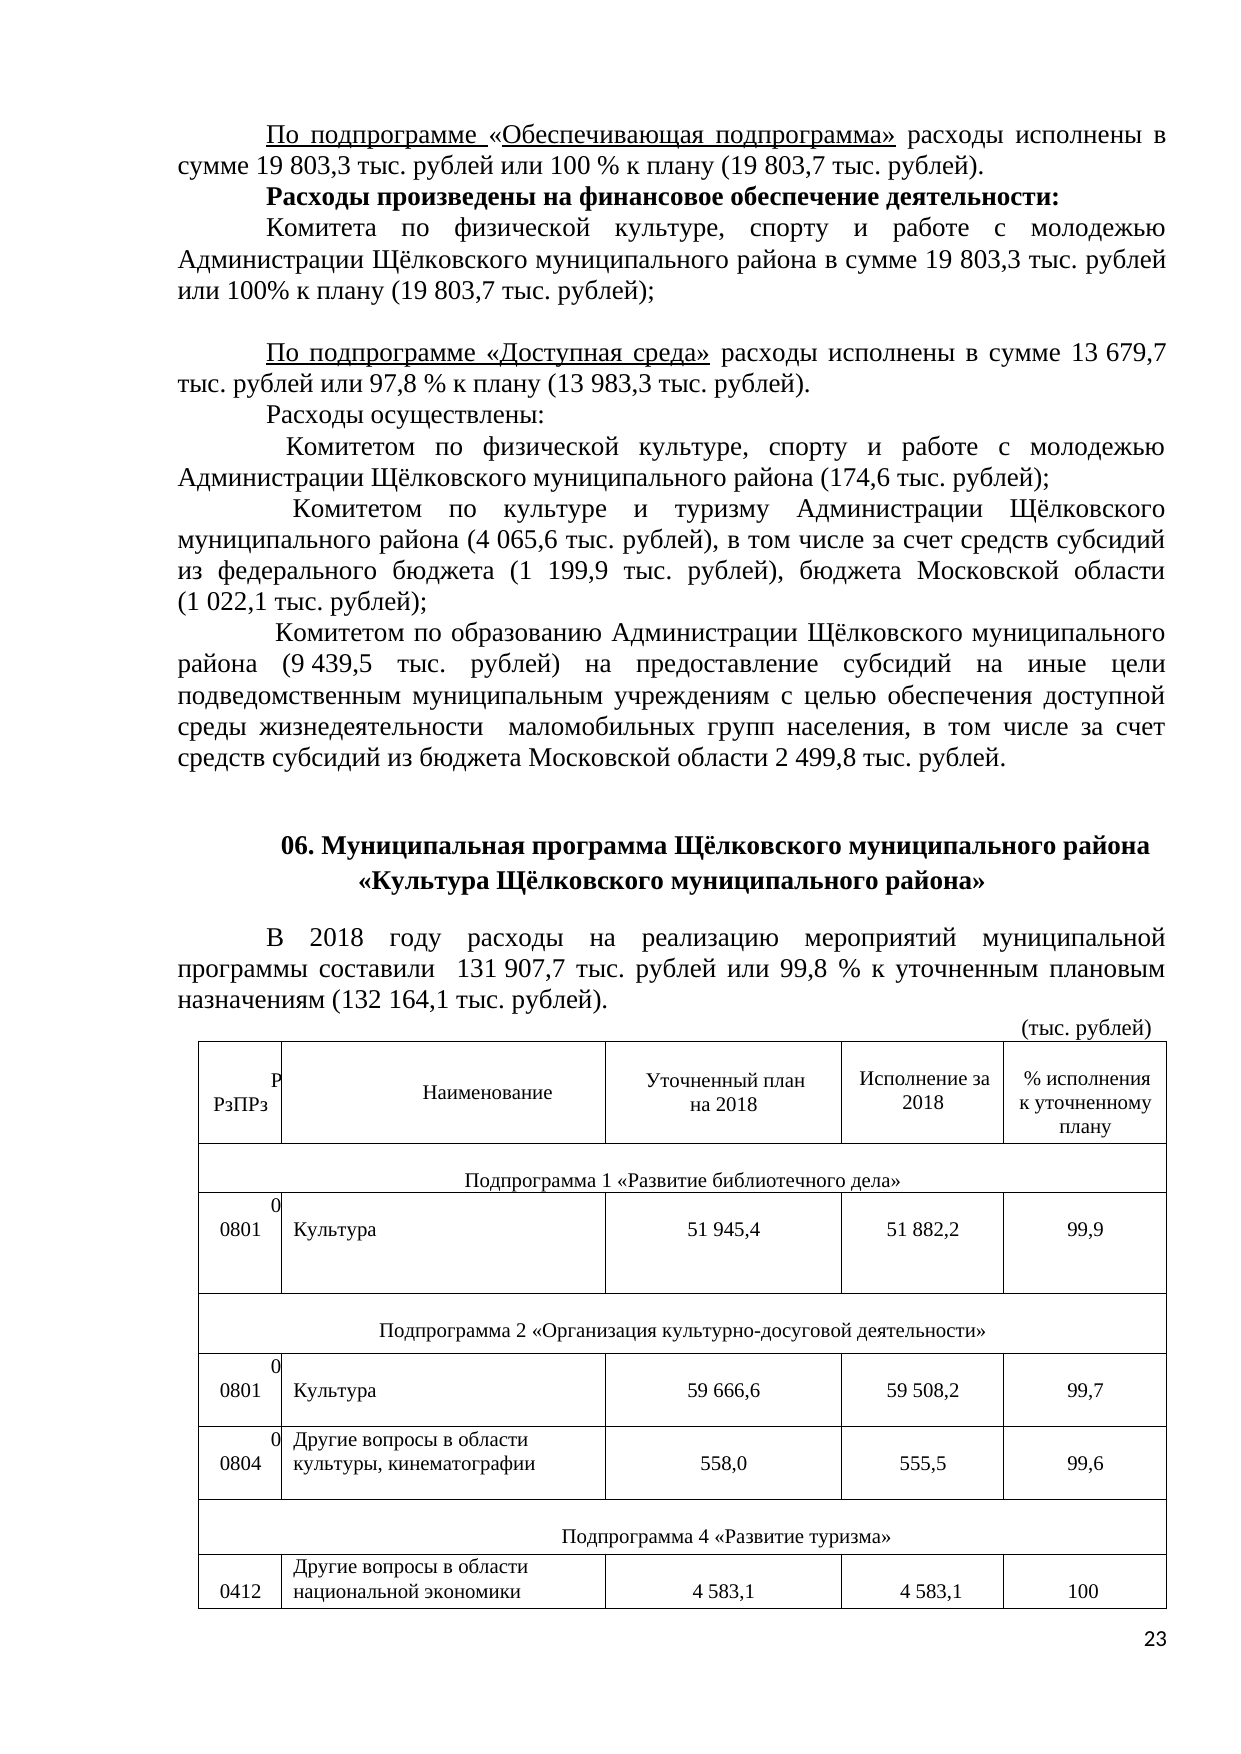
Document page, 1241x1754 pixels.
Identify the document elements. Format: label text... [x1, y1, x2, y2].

text Комитета по физической культуре, спорту и работе с молодежью Администрации Щёлковского муниципального района в сумме 19 803,3 тыс. рублей или 100% к плану (19 803,7 тыс. рублей); [177, 212, 1167, 305]
text По подпрограмме «Обеспечивающая подпрограмма» расходы исполнены в сумме 19 803,3 тыс. рублей или 100 % к плану (19 803,7 тыс. рублей). [177, 118, 1167, 180]
text В 2018 году расходы на реализацию мероприятий муниципальной программы составили 131 907,7 тыс. рублей или 99,8 % к уточненным плановым назначениям (132 164,1 тыс. рублей). [177, 921, 1167, 1014]
text Расходы осуществлены: [177, 398, 1167, 429]
text По подпрограмме «Доступная среда» расходы исполнены в сумме 13 679,7 тыс. рублей или 97,8 % к плану (13 983,3 тыс. рублей). [177, 336, 1167, 398]
text 06. Муниципальная программа Щёлковского муниципального района «Культура Щёлковского муниципального района» [177, 829, 1167, 896]
text Комитетом по образованию Администрации Щёлковского муниципального района (9 439,5 тыс. рублей) на предоставление субсидий на иные цели подведомственным муниципальным учреждениям с целью обеспечения доступной среды жизнедеятельности маломобильных групп населения, в том числе за счет средств субсидий из бюджета Московской области 2 499,8 тыс. рублей. [177, 616, 1167, 772]
text Расходы произведены на финансовое обеспечение деятельности: [177, 180, 1167, 212]
table_header (тыс. рублей) [176, 1015, 1181, 1609]
text Комитетом по культуре и туризму Администрации Щёлковского муниципального района (4 065,6 тыс. рублей), в том числе за счет средств субсидий из федерального бюджета (1 199,9 тыс. рублей), бюджета Московской области (1 022,1 тыс. рублей); [177, 492, 1167, 616]
text Комитетом по физической культуре, спорту и работе с молодежью Администрации Щёлковского муниципального района (174,6 тыс. рублей); [177, 429, 1167, 492]
